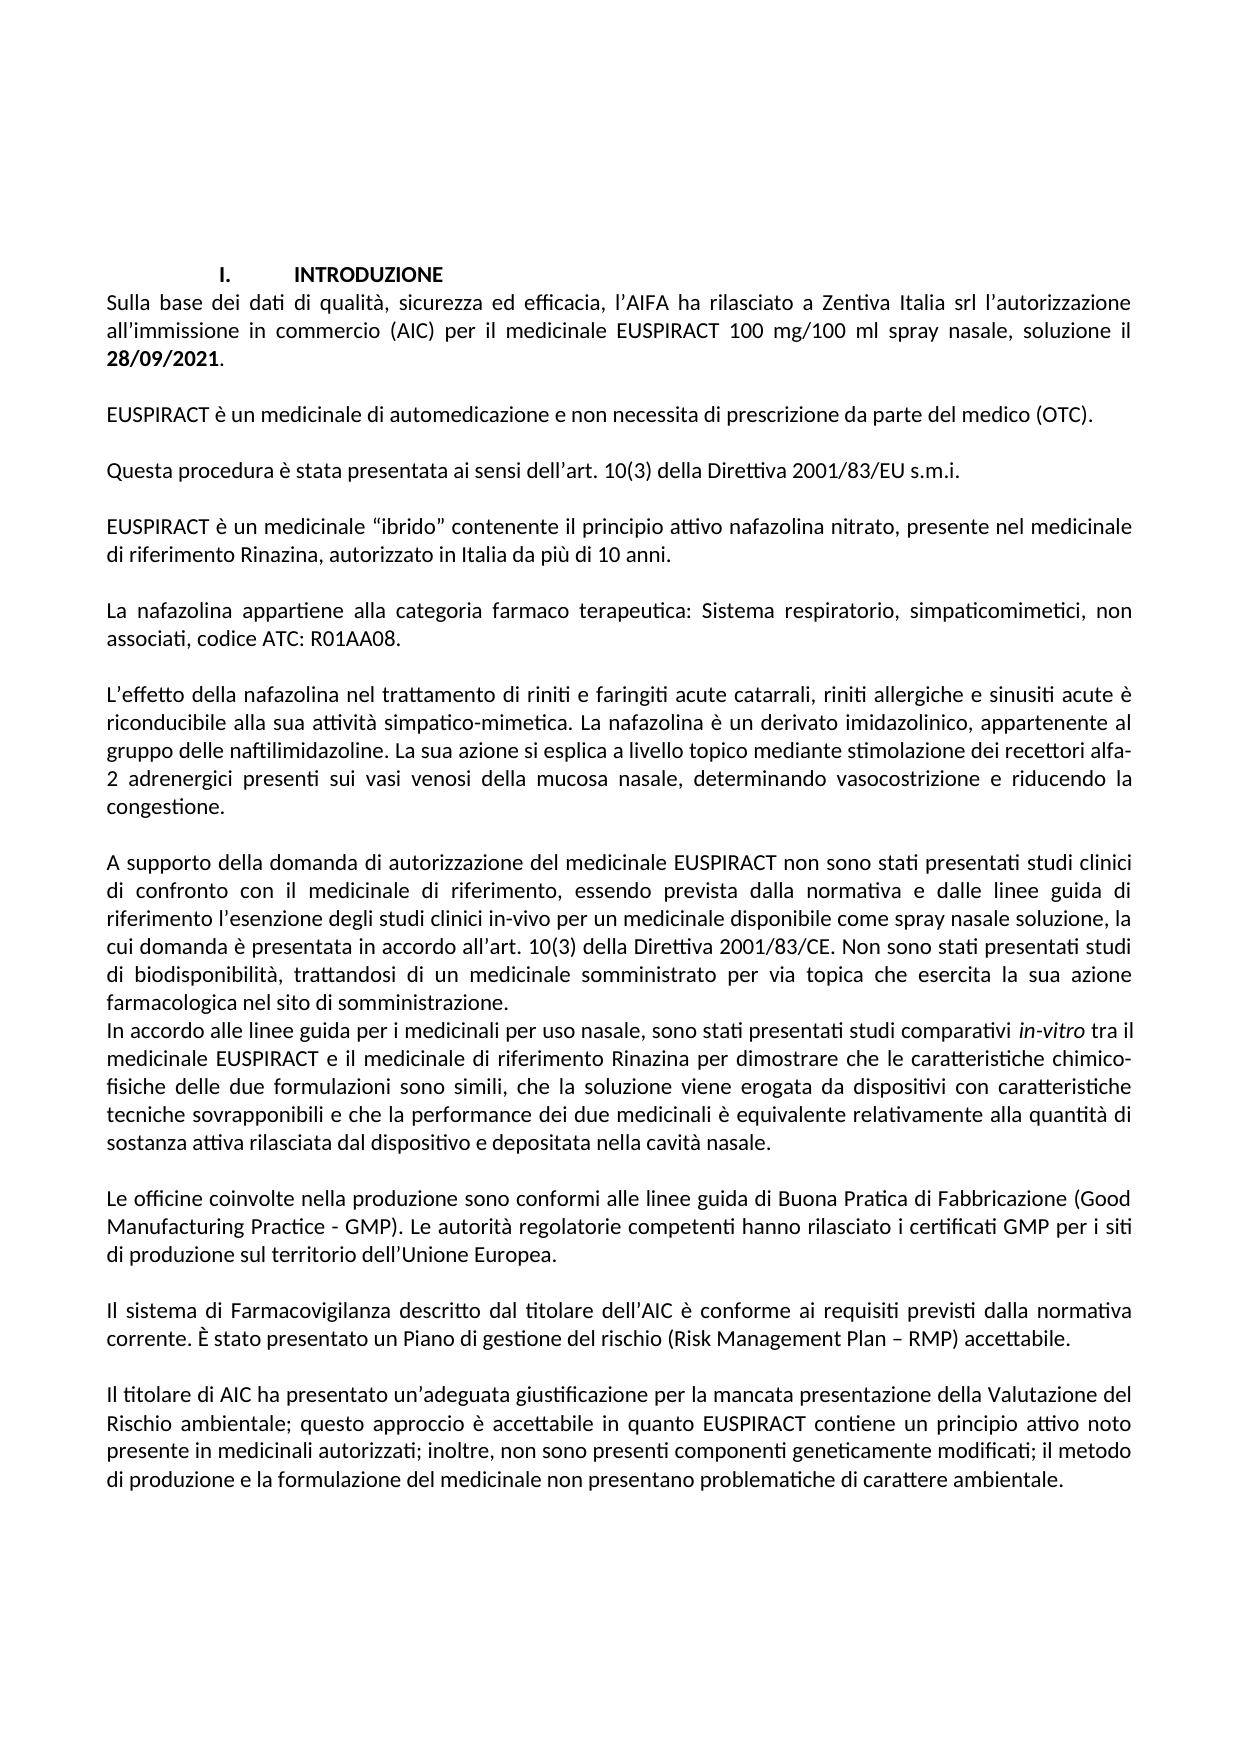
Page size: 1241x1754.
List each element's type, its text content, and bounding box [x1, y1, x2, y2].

list INTRODUZIONE [219, 260, 1134, 288]
text EUSPIRACT è un medicinale “ibrido” contenente il principio attivo nafazolina nitrato, presente nel medicinale di riferimento Rinazina, autorizzato in Italia da più di 10 anni. [106, 512, 1134, 568]
text La nafazolina appartiene alla categoria farmaco terapeutica: Sistema respiratorio, simpaticomimetici, non associati, codice ATC: R01AA08. [106, 596, 1134, 652]
text L’effetto della nafazolina nel trattamento di riniti e faringiti acute catarrali, riniti allergiche e sinusiti acute è riconducibile alla sua attività simpatico-mimetica. La nafazolina è un derivato imidazolinico, appartenente al gruppo delle naftilimidazoline. La sua azione si esplica a livello topico mediante stimolazione dei recettori alfa-2 adrenergici presenti sui vasi venosi della mucosa nasale, determinando vasocostrizione e riducendo la congestione. [106, 680, 1134, 820]
text Il titolare di AIC ha presentato un’adeguata giustificazione per la mancata presentazione della Valutazione del Rischio ambientale; questo approccio è accettabile in quanto EUSPIRACT contiene un principio attivo noto presente in medicinali autorizzati; inoltre, non sono presenti componenti geneticamente modificati; il metodo di produzione e la formulazione del medicinale non presentano problematiche di carattere ambientale. [106, 1381, 1134, 1493]
text Sulla base dei dati di qualità, sicurezza ed efficacia, l’AIFA ha rilasciato a Zentiva Italia srl l’autorizzazione all’immissione in commercio (AIC) per il medicinale EUSPIRACT 100 mg/100 ml spray nasale, soluzione il 28/09/2021. [106, 288, 1134, 372]
text A supporto della domanda di autorizzazione del medicinale EUSPIRACT non sono stati presentati studi clinici di confronto con il medicinale di riferimento, essendo prevista dalla normativa e dalle linee guida di riferimento l’esenzione degli studi clinici in-vivo per un medicinale disponibile come spray nasale soluzione, la cui domanda è presentata in accordo all’art. 10(3) della Direttiva 2001/83/CE. Non sono stati presentati studi di biodisponibilità, trattandosi di un medicinale somministrato per via topica che esercita la sua azione farmacologica nel sito di somministrazione. [106, 848, 1134, 1016]
text Questa procedura è stata presentata ai sensi dell’art. 10(3) della Direttiva 2001/83/EU s.m.i. [106, 456, 1134, 484]
text Il sistema di Farmacovigilanza descritto dal titolare dell’AIC è conforme ai requisiti previsti dalla normativa corrente. È stato presentato un Piano di gestione del rischio (Risk Management Plan – RMP) accettabile. [106, 1297, 1134, 1353]
text In accordo alle linee guida per i medicinali per uso nasale, sono stati presentati studi comparativi in-vitro tra il medicinale EUSPIRACT e il medicinale di riferimento Rinazina per dimostrare che le caratteristiche chimico-fisiche delle due formulazioni sono simili, che la soluzione viene erogata da dispositivi con caratteristiche tecniche sovrapponibili e che la performance dei due medicinali è equivalente relativamente alla quantità di sostanza attiva rilasciata dal dispositivo e depositata nella cavità nasale. [106, 1016, 1134, 1156]
text EUSPIRACT è un medicinale di automedicazione e non necessita di prescrizione da parte del medico (OTC). [106, 400, 1134, 428]
text Le officine coinvolte nella produzione sono conformi alle linee guida di Buona Pratica di Fabbricazione (Good Manufacturing Practice - GMP). Le autorità regolatorie competenti hanno rilasciato i certificati GMP per i siti di produzione sul territorio dell’Unione Europea. [106, 1184, 1134, 1268]
